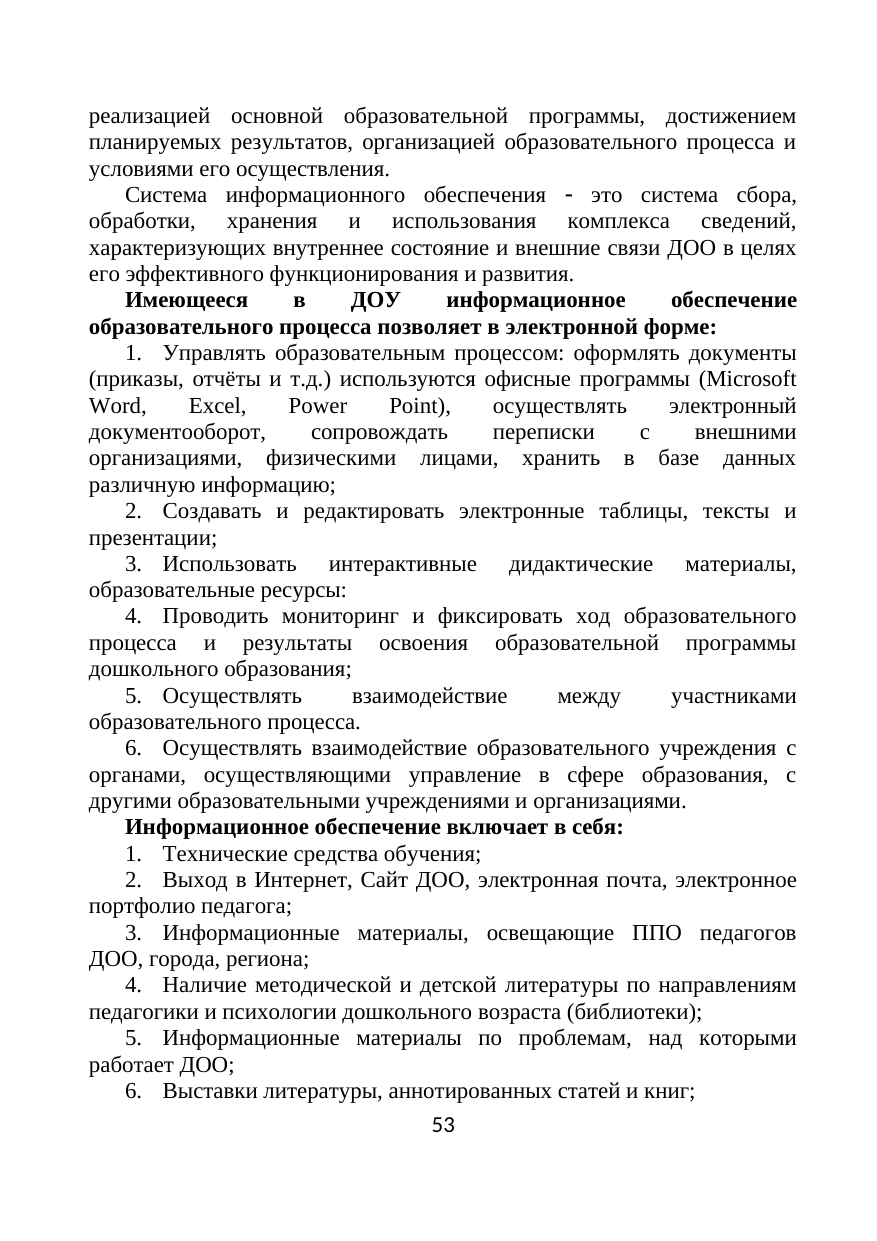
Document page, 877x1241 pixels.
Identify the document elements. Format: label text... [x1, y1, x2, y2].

list Выход в Интернет, Сайт ДОО, электронная почта, электронное портфолио педагога; [89, 866, 797, 919]
text Имеющееся в ДОУ информационное обеспечение образовательного процесса позволяет в электронной форме: [89, 286, 797, 339]
list Управлять образовательным процессом: оформлять документы (приказы, отчёты и т.д.) используются офисные программы (Microsoft Word, Excel, Power Point), осуществлять электронный документооборот, сопровождать переписки с внешними организациями, физическими лицами, хранить в базе данных различную информацию; [89, 339, 797, 497]
list Выставки литературы, аннотированных статей и книг; [89, 1077, 797, 1103]
list Использовать интерактивные дидактические материалы, образовательные ресурсы: [89, 550, 797, 603]
list Информационные материалы по проблемам, над которыми работает ДОО; [89, 1024, 797, 1077]
list Осуществлять взаимодействие образовательного учреждения с органами, осуществляющими управление в сфере образования, с другими образовательными учреждениями и организациями. [89, 734, 797, 813]
list Создавать и редактировать электронные таблицы, тексты и презентации; [89, 497, 797, 550]
list Осуществлять взаимодействие между участниками образовательного процесса. [89, 682, 797, 734]
list Технические средства обучения; [89, 840, 797, 866]
text Система информационного обеспечения это система сбора, обработки, хранения и использования комплекса сведений, характеризующих внутреннее состояние и внешние связи ДОО в целях его эффективного функционирования и развития. [89, 181, 797, 286]
list Проводить мониторинг и фиксировать ход образовательного процесса и результаты освоения образовательной программы дошкольного образования; [89, 603, 797, 682]
list Информационные материалы, освещающие ППО педагогов ДОО, города, региона; [89, 919, 797, 972]
list Наличие методической и детской литературы по направлениям педагогики и психологии дошкольного возраста (библиотеки); [89, 972, 797, 1024]
text Информационное обеспечение включает в себя: [89, 813, 797, 840]
